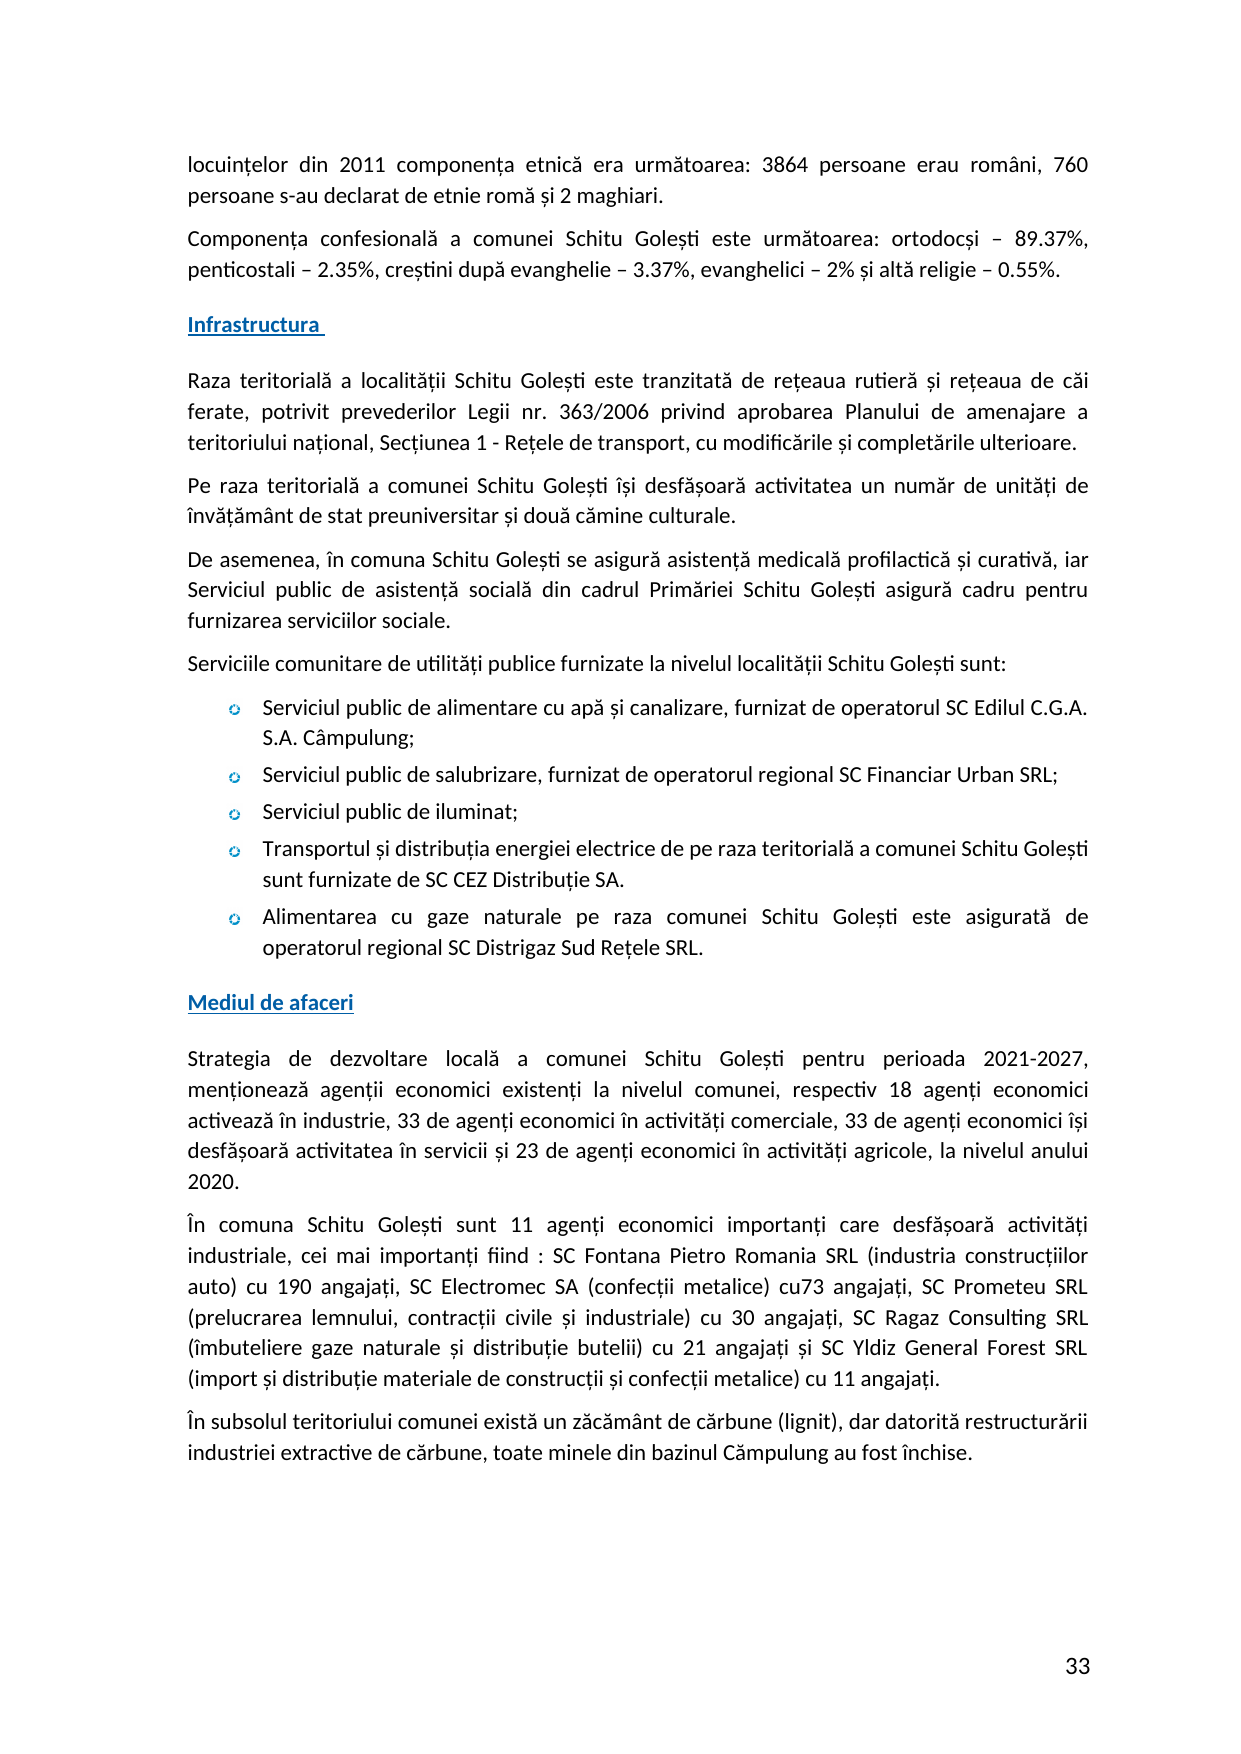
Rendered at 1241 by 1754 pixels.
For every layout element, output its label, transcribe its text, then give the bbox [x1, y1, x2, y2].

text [187, 150, 1090, 209]
picture [226, 907, 243, 925]
picture [226, 803, 243, 820]
text Strategia de dezvoltare locală a comunei Schitu Golești pentru perioada 2021-2027, menționează agenții economici existenți la nivelul comunei, respectiv 18 agenți economici activează în industrie, 33 de agenți economici în activități comerciale, 33 de agenți economici își desfășoară activitatea în servicii și 23 de agenți economici în activități agricole, la nivelul anului 2020. [187, 1044, 1090, 1195]
text Componența confesională a comunei Schitu Golești este următoarea: ortodocși – 89.37%, penticostali – 2.35%, creștini după evanghelie – 3.37%, evanghelici – 2% și altă religie – 0.55%. [187, 224, 1090, 283]
picture [226, 766, 243, 783]
list Serviciul public de salubrizare, furnizat de operatorul regional SC Financiar Urban SRL; [225, 760, 1090, 788]
list Alimentarea cu gaze naturale pe raza comunei Schitu Golești este asigurată de operatorul regional SC Distrigaz Sud Rețele SRL. [225, 902, 1090, 961]
list Serviciul public de iluminat; [225, 797, 1090, 825]
list Transportul și distribuția energiei electrice de pe raza teritorială a comunei Schitu Golești sunt furnizate de SC CEZ Distribuție SA. [225, 834, 1090, 893]
picture [226, 698, 243, 715]
picture [226, 840, 243, 857]
text Mediul de afaceri [187, 988, 1090, 1017]
text În comuna Schitu Golești sunt 11 agenți economici importanți care desfășoară activități industriale, cei mai importanți fiind : SC Fontana Pietro Romania SRL (industria construcțiilor auto) cu 190 angajați, SC Electromec SA (confecții metalice) cu73 angajați, SC Prometeu SRL (prelucrarea lemnului, contracții civile și industriale) cu 30 angajați, SC Ragaz Consulting SRL (îmbuteliere gaze naturale și distribuție butelii) cu 21 angajați și SC Yldiz General Forest SRL (import și distribuție materiale de construcții și confecții metalice) cu 11 angajați. [187, 1210, 1090, 1392]
text Pe raza teritorială a comunei Schitu Golești își desfășoară activitatea un număr de unități de învățământ de stat preuniversitar și două cămine culturale. [187, 471, 1090, 529]
list Serviciul public de alimentare cu apă și canalizare, furnizat de operatorul SC Edilul C.G.A. S.A. Câmpulung; [225, 693, 1090, 751]
text În subsolul teritoriului comunei există un zăcământ de cărbune (lignit), dar datorită restructurării industriei extractive de cărbune, toate minele din bazinul Cămpulung au fost închise. [187, 1407, 1090, 1466]
text De asemenea, în comuna Schitu Golești se asigură asistență medicală profilactică și curativă, iar Serviciul public de asistență socială din cadrul Primăriei Schitu Golești asigură cadru pentru furnizarea serviciilor sociale. [187, 545, 1090, 634]
text Raza teritorială a localității Schitu Golești este tranzitată de rețeaua rutieră și rețeaua de căi ferate, potrivit prevederilor Legii nr. 363/2006 privind aprobarea Planului de amenajare a teritoriului național, Secțiunea 1 - Rețele de transport, cu modificările și completările ulterioare. [187, 366, 1090, 456]
text Serviciile comunitare de utilități publice furnizate la nivelul localității Schitu Golești sunt: [187, 649, 1090, 677]
text Infrastructura [187, 310, 1090, 338]
